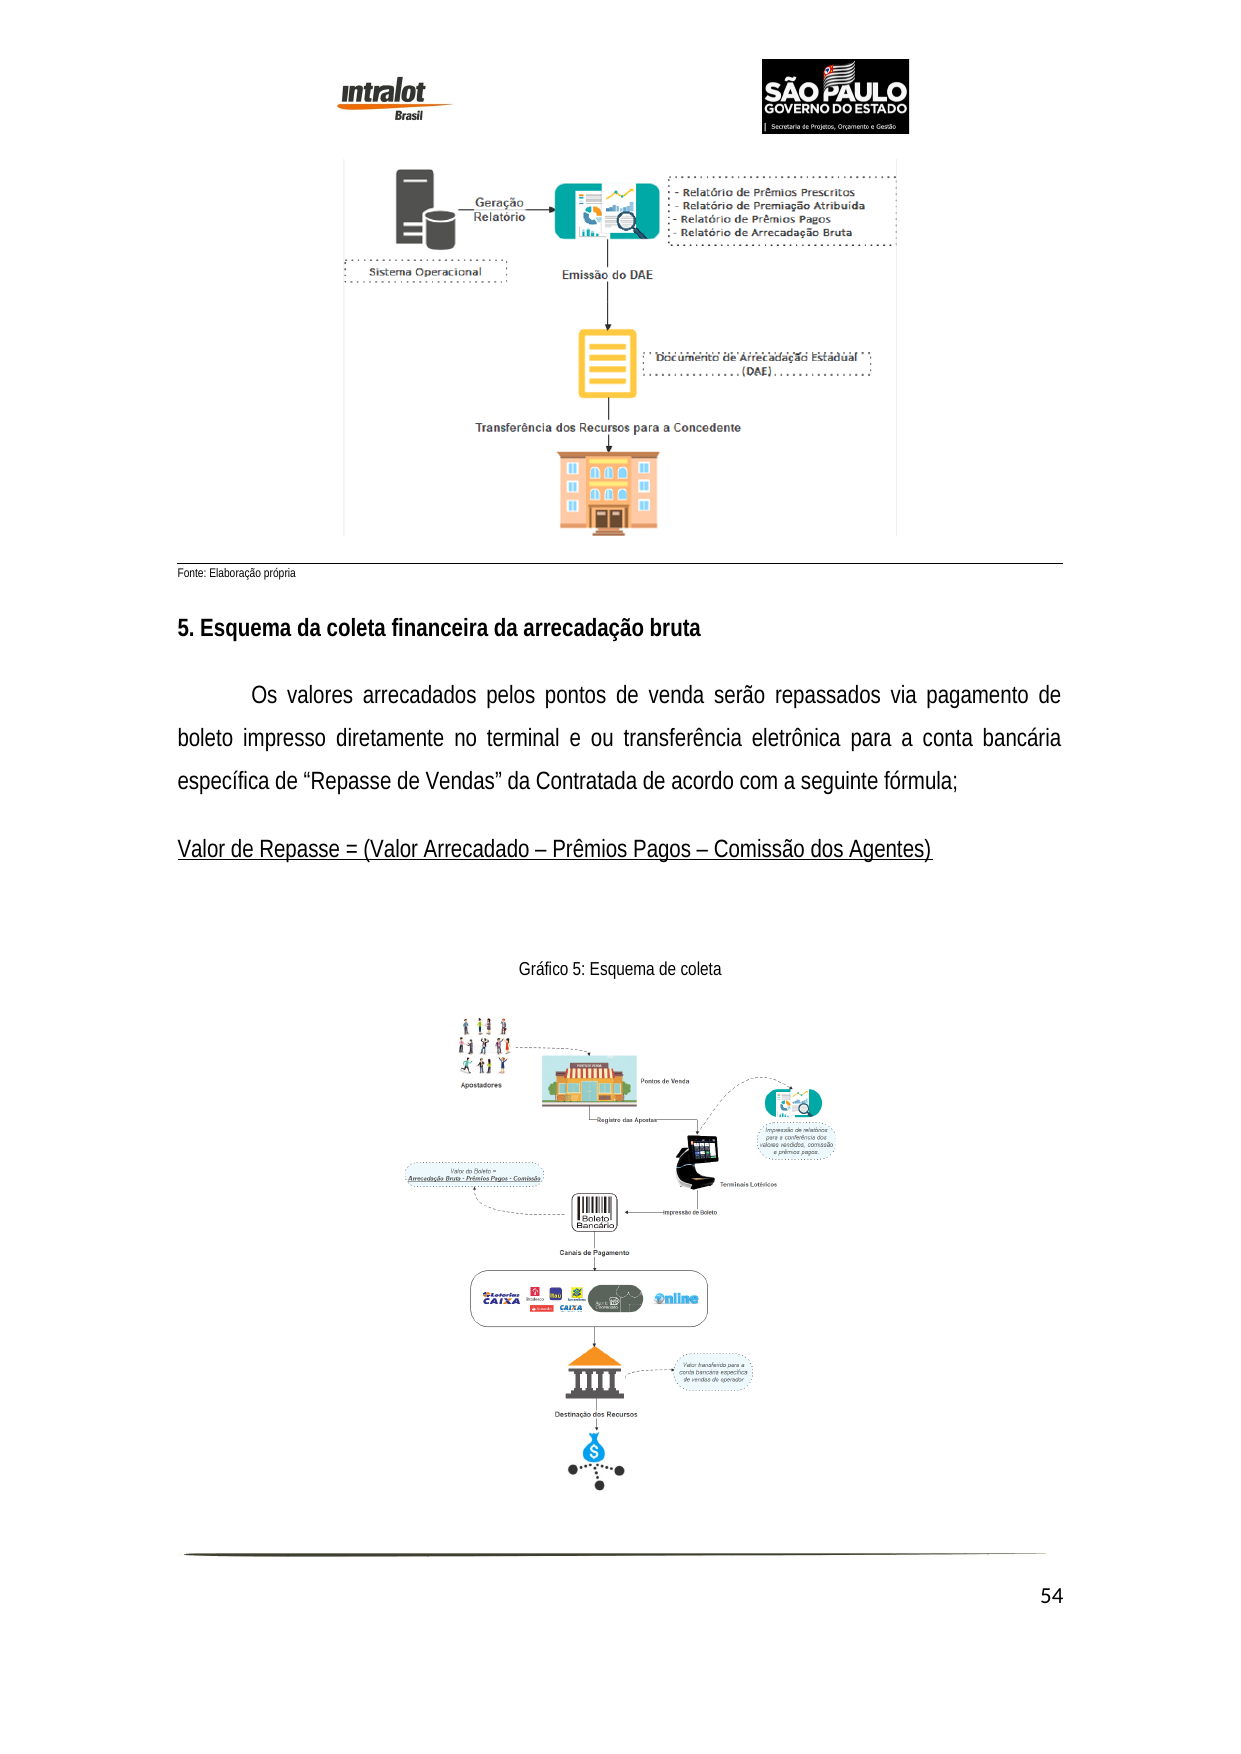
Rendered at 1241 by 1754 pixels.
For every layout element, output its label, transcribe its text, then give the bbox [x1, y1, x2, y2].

text Fonte: Elaboração própria [177, 564, 1063, 580]
text Valor de Repasse = (Valor Arrecadado – Prêmios Pagos – Comissão dos Agentes) [177, 834, 1063, 863]
title 5. Esquema da coleta financeira da arrecadação bruta [177, 613, 1063, 641]
picture [405, 1015, 836, 1491]
picture [331, 66, 457, 134]
picture [177, 1551, 1046, 1558]
text Os valores arrecadados pelos pontos de venda serão repassados via pagamento de boleto impresso diretamente no terminal e ou transferência eletrônica para a conta bancária específica de “Repasse de Vendas” da Contratada de acordo com a seguinte fórmula; [177, 681, 1063, 795]
text Gráfico 5: Esquema de coleta [177, 958, 1063, 980]
picture [762, 59, 910, 134]
picture [343, 159, 897, 536]
